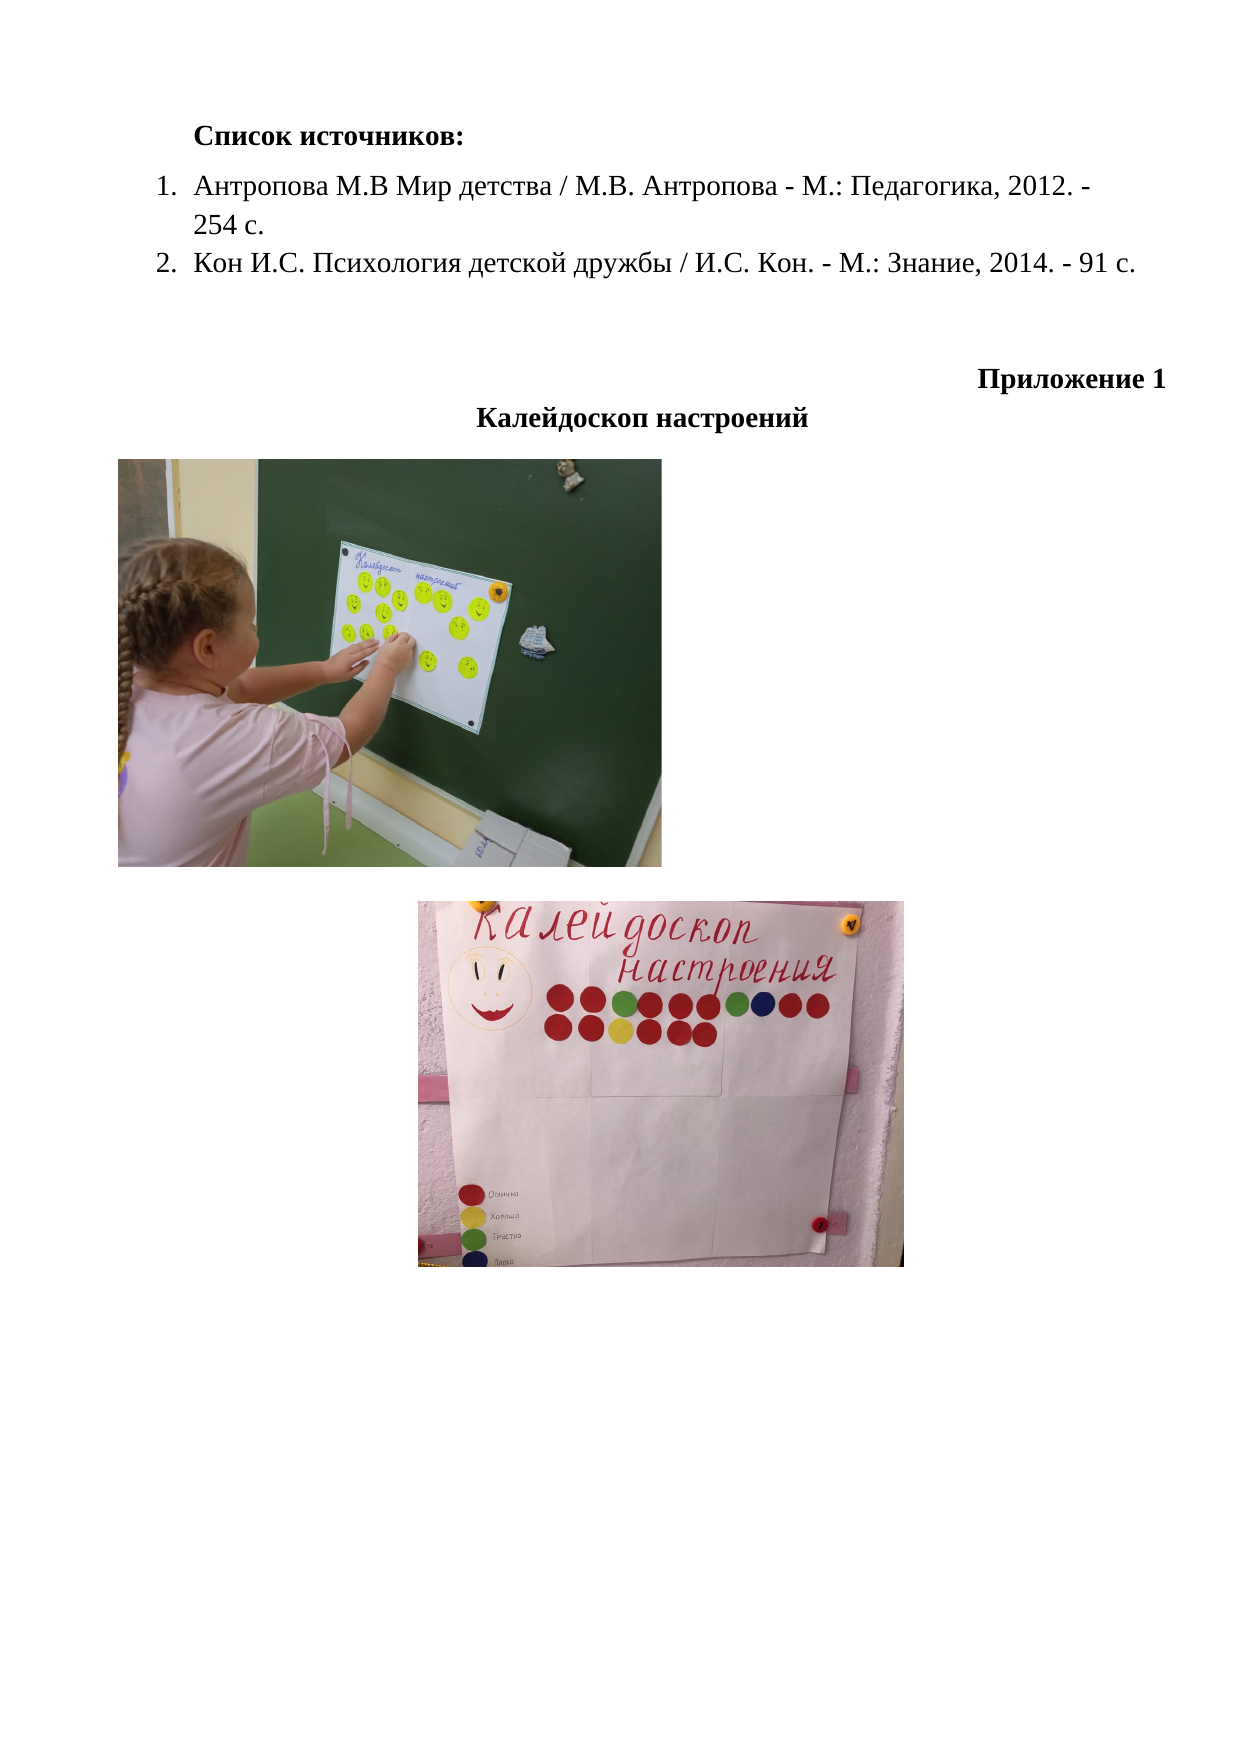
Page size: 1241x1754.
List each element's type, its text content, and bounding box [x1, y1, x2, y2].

list Список источников: [193, 118, 1167, 152]
picture [118, 459, 662, 867]
list Антропова М.В Мир детства / М.В. Антропова - М.: Педагогика, 2012. - 254 с. [156, 168, 1167, 241]
picture [418, 901, 904, 1267]
list Кон И.С. Психология детской дружбы / И.С. Кон. - М.: Знание, 2014. - 91 с. [156, 246, 1167, 279]
list Приложение 1 [118, 361, 1167, 395]
list Калейдоскоп настроений [118, 400, 1167, 433]
